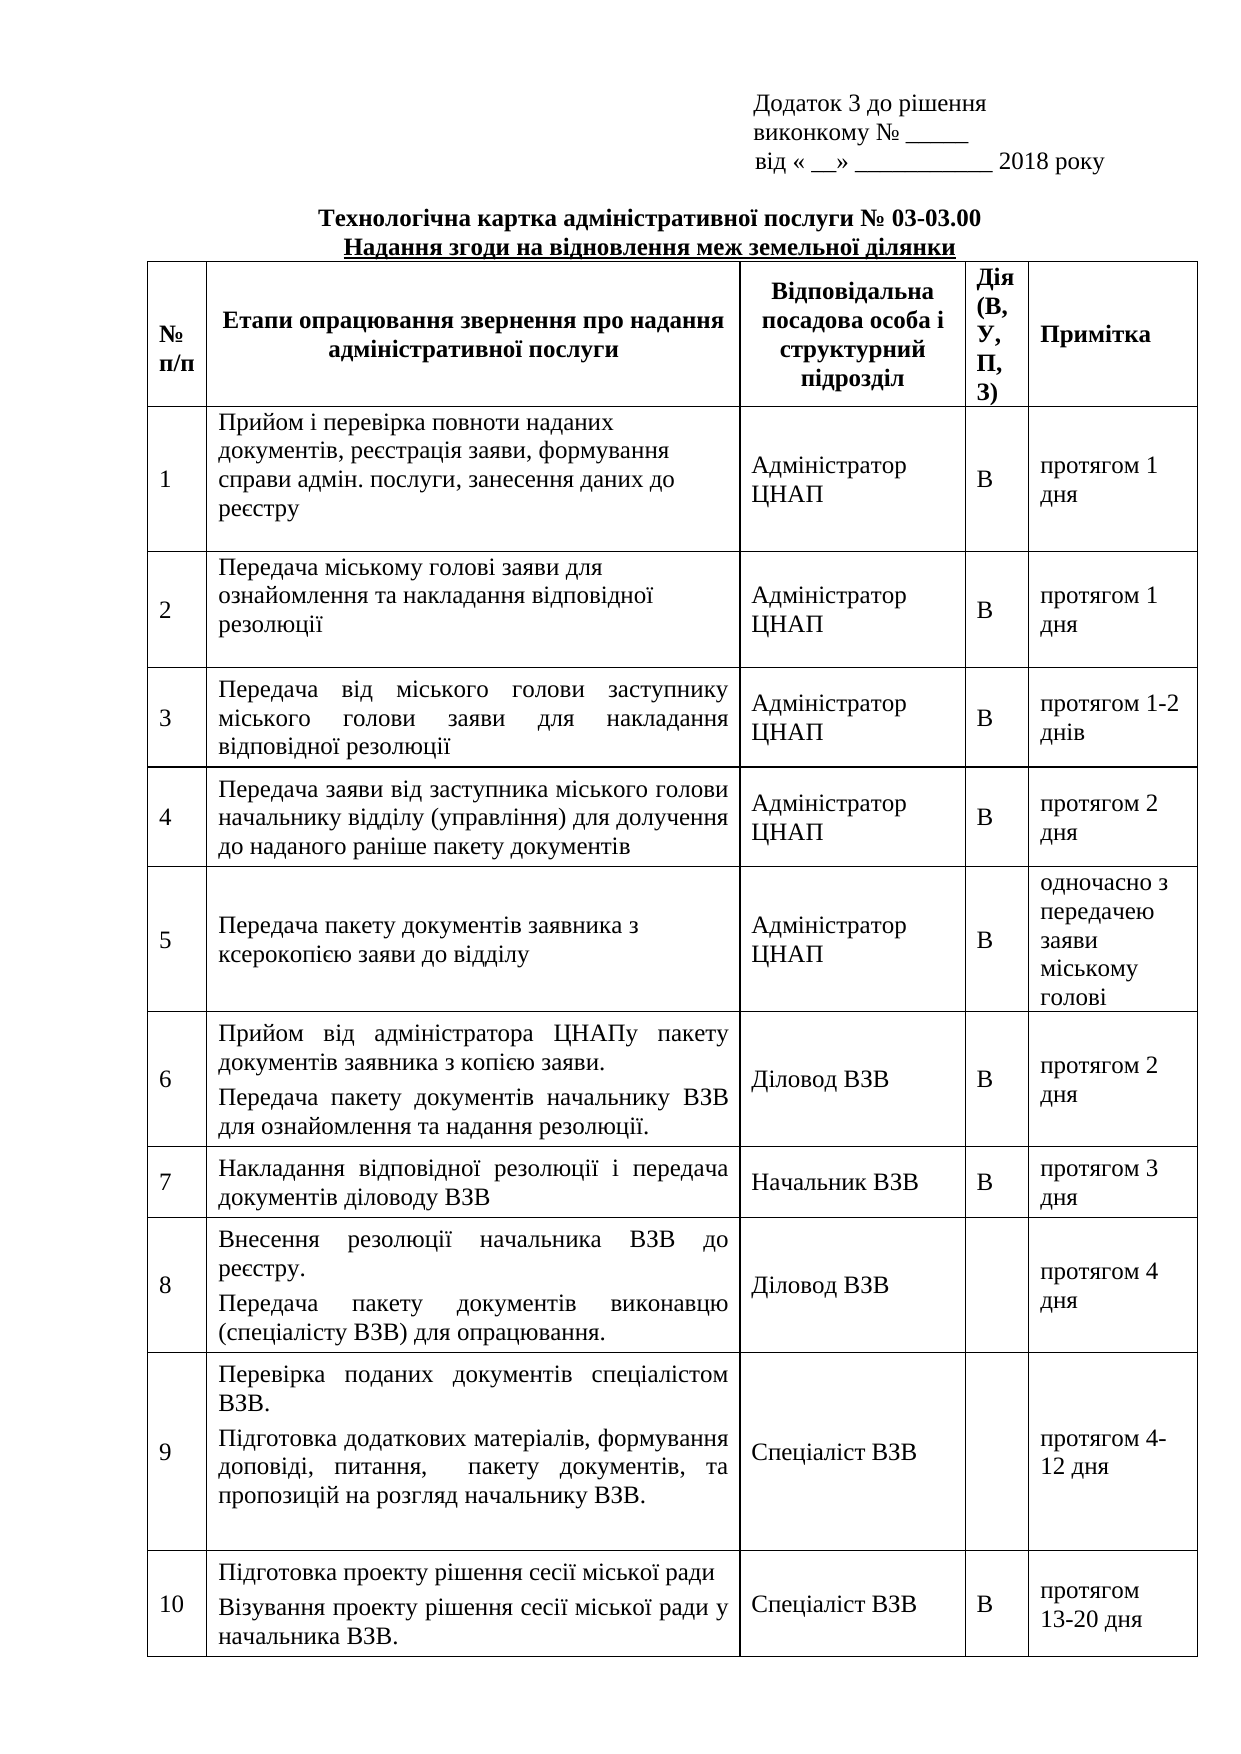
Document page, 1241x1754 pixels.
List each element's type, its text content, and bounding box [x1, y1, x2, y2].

table_cell одночасно з передачею заяви міському голові [1029, 867, 1197, 1011]
table_cell В [966, 768, 1028, 866]
table_cell 5 [148, 867, 206, 1011]
table_cell Адміністратор ЦНАП [741, 768, 965, 866]
table_cell В [966, 867, 1028, 1011]
table_cell Передача заяви від заступника міського голови начальнику відділу (управління) для долучення до наданого раніше пакету документів [207, 768, 739, 866]
table_cell Передача міському голові заяви для ознайомлення та накладання відповідної резолюції [207, 552, 739, 667]
table_header Відповідальна посадова особа і структурний підрозділ [741, 262, 965, 406]
table_cell 2 [148, 552, 206, 667]
table_cell В [966, 1147, 1028, 1217]
table_cell протягом 2 дня [1029, 768, 1197, 866]
table_cell Прийом від адміністратора ЦНАПу пакету документів заявника з копією заяви. Передача пакету документів начальнику ВЗВ для ознайомлення та надання резолюції. [207, 1012, 739, 1146]
table_cell В [966, 552, 1028, 667]
text виконкому № _____ [753, 117, 1152, 146]
table_header №п/п [148, 262, 206, 406]
text Додаток 3 до рішення [753, 88, 1152, 117]
table_header Дія (В,У,П, З) [966, 262, 1028, 406]
table_cell Спеціаліст ВЗВ [741, 1353, 965, 1550]
table_cell 4 [148, 768, 206, 866]
table_cell В [966, 668, 1028, 766]
table_cell протягом 1 дня [1029, 552, 1197, 667]
table_cell Прийом і перевірка повноти наданих документів, реєстрація заяви, формування справи адмін. послуги, занесення даних до реєстру [207, 407, 739, 551]
table_cell Передача пакету документів заявника з ксерокопією заяви до відділу [207, 867, 739, 1011]
table_cell Підготовка проекту рішення сесії міської ради Візування проекту рішення сесії міської ради у начальника ВЗВ. [207, 1551, 739, 1656]
table_cell 7 [148, 1147, 206, 1217]
text Технологічна картка адміністративної послуги № 03-03.00 [148, 203, 1152, 232]
table_cell 8 [148, 1218, 206, 1352]
table_cell Адміністратор ЦНАП [741, 668, 965, 766]
table_cell Адміністратор ЦНАП [741, 552, 965, 667]
table_cell протягом 3 дня [1029, 1147, 1197, 1217]
table_cell [966, 1218, 1028, 1352]
table_cell Діловод ВЗВ [741, 1218, 965, 1352]
table_cell протягом 1-2 днів [1029, 668, 1197, 766]
table_cell протягом 13-20 дня [1029, 1551, 1197, 1656]
table_cell 6 [148, 1012, 206, 1146]
table_cell [966, 1353, 1028, 1550]
text Надання згоди на відновлення меж земельної ділянки [148, 232, 1152, 261]
table_cell протягом 4 дня [1029, 1218, 1197, 1352]
table_cell протягом 2 дня [1029, 1012, 1197, 1146]
table_header Етапи опрацювання звернення про надання адміністративної послуги [207, 262, 739, 406]
table_cell Передача від міського голови заступнику міського голови заяви для накладання відповідної резолюції [207, 668, 739, 766]
table_cell Діловод ВЗВ [741, 1012, 965, 1146]
table_cell Перевірка поданих документів спеціалістом ВЗВ. Підготовка додаткових матеріалів, формування доповіді, питання, пакету документів, та пропозицій на розгляд начальнику ВЗВ. [207, 1353, 739, 1550]
table_cell 10 [148, 1551, 206, 1656]
text від « __» ___________ 2018 року [148, 146, 1152, 175]
table_cell В [966, 1012, 1028, 1146]
table_cell протягом 4-12 дня [1029, 1353, 1197, 1550]
table_cell 9 [148, 1353, 206, 1550]
table_cell 1 [148, 407, 206, 551]
table_cell Накладання відповідної резолюції і передача документів діловоду ВЗВ [207, 1147, 739, 1217]
table_cell В [966, 1551, 1028, 1656]
table_cell В [966, 407, 1028, 551]
table_cell Адміністратор ЦНАП [741, 867, 965, 1011]
table_cell Внесення резолюції начальника ВЗВ до реєстру. Передача пакету документів виконавцю (спеціалісту ВЗВ) для опрацювання. [207, 1218, 739, 1352]
table_cell 3 [148, 668, 206, 766]
table_cell протягом 1 дня [1029, 407, 1197, 551]
table_cell Начальник ВЗВ [741, 1147, 965, 1217]
table_header Примітка [1029, 262, 1197, 406]
table_cell Спеціаліст ВЗВ [741, 1551, 965, 1656]
table_cell Адміністратор ЦНАП [741, 407, 965, 551]
